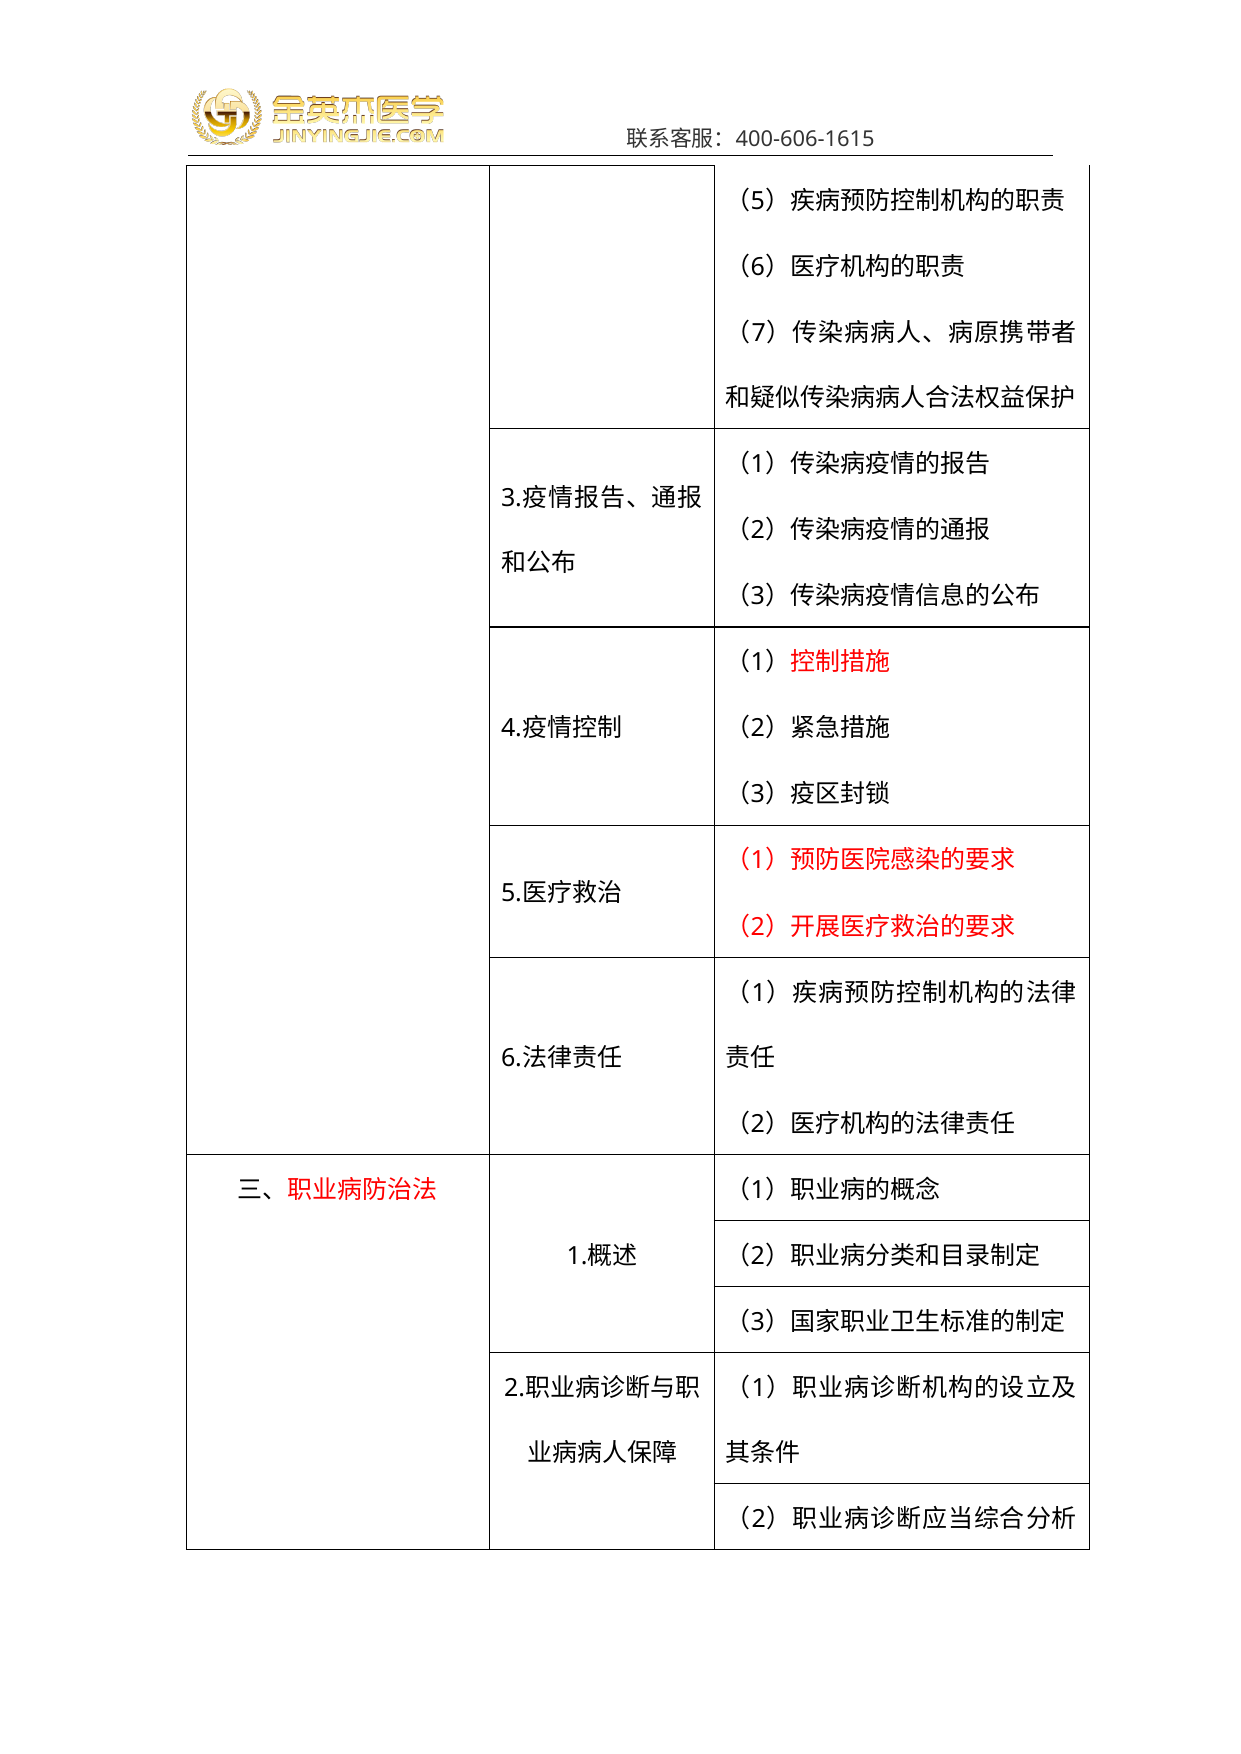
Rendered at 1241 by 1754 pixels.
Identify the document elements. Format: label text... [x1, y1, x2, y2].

table_cell （1）控制措施 [715, 628, 1089, 692]
table_cell 4.疫情控制 [490, 628, 714, 824]
table_cell （7）传染病病人、病原携带者和疑似传染病病人合法权益保护 [715, 297, 1089, 428]
table_cell （1）职业病的概念 [715, 1155, 1089, 1220]
table_cell （6）医疗机构的职责 [715, 231, 1089, 297]
table_cell （3）疫区封锁 [715, 759, 1089, 824]
table_cell 1.概述 [490, 1155, 714, 1352]
picture [187, 88, 449, 147]
table_cell （2）医疗机构的法律责任 [715, 1088, 1089, 1154]
table_cell （2）传染病疫情的通报 [715, 494, 1089, 560]
table_cell （2）紧急措施 [715, 693, 1089, 758]
table_cell （2）职业病分类和目录制定 [715, 1221, 1089, 1286]
table_cell 5.医疗救治 [490, 826, 714, 957]
table_cell （5）疾病预防控制机构的职责 [715, 165, 1089, 231]
table_cell （1）预防医院感染的要求 [715, 826, 1089, 891]
table_cell （2）职业病诊断应当综合分析的因素 [715, 1484, 1089, 1549]
table_cell 2.职业病诊断与职业病病人保障 [490, 1353, 714, 1549]
table_cell （3）传染病疫情信息的公布 [715, 560, 1089, 626]
table_cell （2）开展医疗救治的要求 [715, 891, 1089, 957]
table_cell （1）传染病疫情的报告 [715, 429, 1089, 494]
table_cell （1）疾病预防控制机构的法律责任 [715, 958, 1089, 1088]
table_cell 3.疫情报告、通报和公布 [490, 429, 714, 626]
table_cell （1）职业病诊断机构的设立及其条件 [715, 1353, 1089, 1483]
table_cell 三、职业病防治法 [187, 1155, 489, 1549]
table_cell （3）国家职业卫生标准的制定 [715, 1287, 1089, 1352]
table_cell 6.法律责任 [490, 958, 714, 1154]
